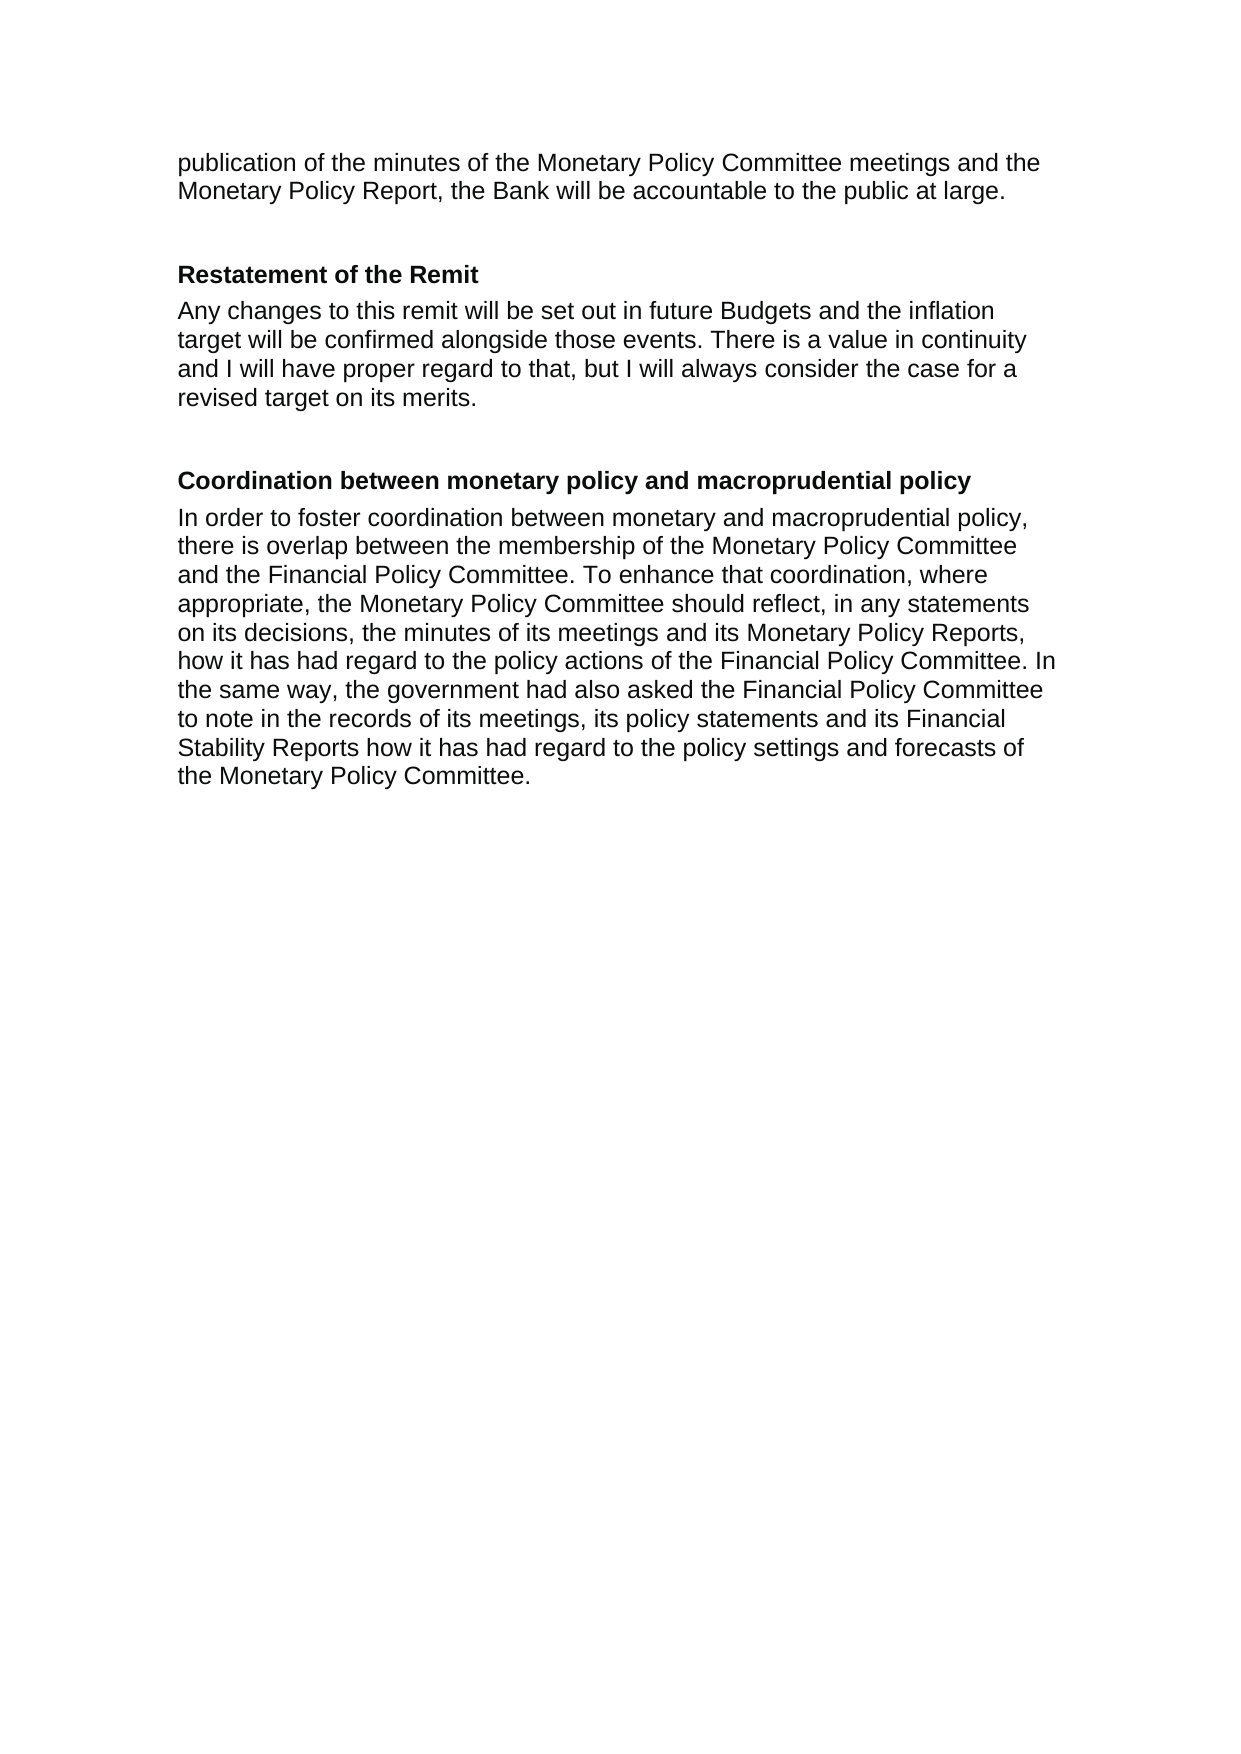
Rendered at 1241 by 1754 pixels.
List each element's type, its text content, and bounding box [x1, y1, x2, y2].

text Coordination between monetary policy and macroprudential policy [177, 466, 1063, 495]
text In order to foster coordination between monetary and macroprudential policy, there is overlap between the membership of the Monetary Policy Committee and the Financial Policy Committee. To enhance that coordination, where appropriate, the Monetary Policy Committee should reflect, in any statements on its decisions, the minutes of its meetings and its Monetary Policy Reports, how it has had regard to the policy actions of the Financial Policy Committee. In the same way, the government had also asked the Financial Policy Committee to note in the records of its meetings, its policy statements and its Financial Stability Reports how it has had regard to the policy settings and forecasts of the Monetary Policy Committee. [177, 503, 1063, 790]
text Restatement of the Remit [177, 260, 1063, 288]
text Any changes to this remit will be set out in future Budgets and the inflation target will be confirmed alongside those events. There is a value in continuity and I will have proper regard to that, but I will always consider the case for a revised target on its merits. [177, 296, 1063, 411]
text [177, 148, 1063, 205]
